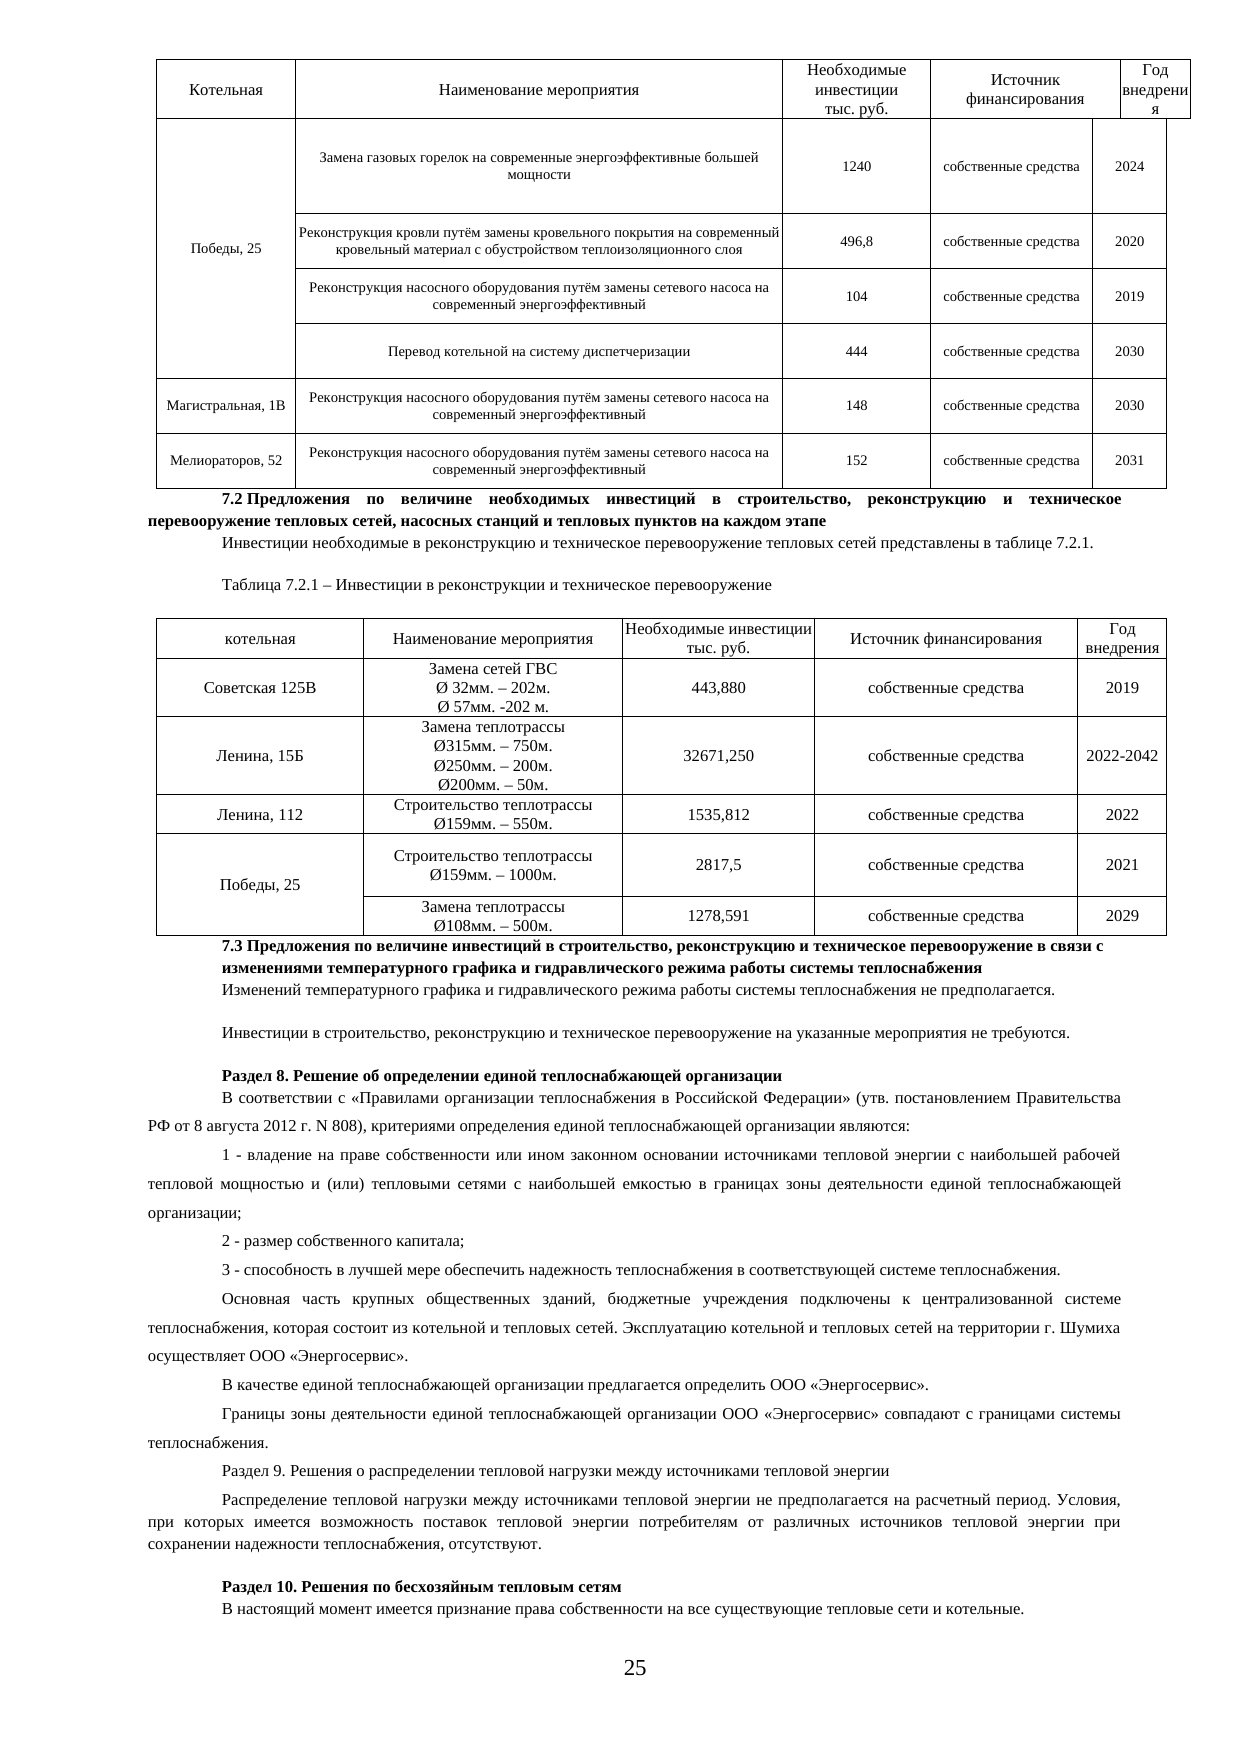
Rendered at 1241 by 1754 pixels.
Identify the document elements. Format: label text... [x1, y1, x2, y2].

text 3 - способность в лучшей мере обеспечить надежность теплоснабжения в соответствующей системе теплоснабжения. [148, 1260, 1122, 1279]
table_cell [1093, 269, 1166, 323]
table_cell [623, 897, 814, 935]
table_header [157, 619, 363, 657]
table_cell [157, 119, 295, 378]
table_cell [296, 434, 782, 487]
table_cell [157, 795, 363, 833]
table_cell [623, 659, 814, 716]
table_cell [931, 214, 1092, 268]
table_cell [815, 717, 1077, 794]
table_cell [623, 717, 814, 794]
subtitle 7.3 Предложения по величине инвестиций в строительство, реконструкцию и техническое перевооружение в связи с [148, 936, 1122, 955]
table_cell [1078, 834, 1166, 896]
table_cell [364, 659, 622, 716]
text В настоящий момент имеется признание права собственности на все существующие тепловые сети и котельные. [148, 1599, 1122, 1618]
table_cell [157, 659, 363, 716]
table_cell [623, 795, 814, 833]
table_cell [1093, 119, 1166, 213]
text Инвестиции необходимые в реконструкцию и техническое перевооружение тепловых сетей представлены в таблице 7.2.1. [148, 532, 1122, 552]
text Инвестиции в строительство, реконструкцию и техническое перевооружение на указанные мероприятия не требуются. [148, 1023, 1122, 1042]
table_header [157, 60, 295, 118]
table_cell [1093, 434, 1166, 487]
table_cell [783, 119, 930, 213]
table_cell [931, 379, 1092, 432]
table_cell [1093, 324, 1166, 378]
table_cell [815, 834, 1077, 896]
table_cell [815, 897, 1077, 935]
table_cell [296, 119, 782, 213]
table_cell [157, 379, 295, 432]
text Распределение тепловой нагрузки между источниками тепловой энергии не предполагается на расчетный период. Условия, при которых имеется возможность поставок тепловой энергии потребителям от различных источников тепловой энергии при сохранении надежности теплоснабжения, отсутствуют. [148, 1490, 1122, 1553]
text 2 - размер собственного капитала; [148, 1231, 1122, 1250]
text Основная часть крупных общественных зданий, бюджетные учреждения подключены к централизованной системе теплоснабжения, которая состоит из котельной и тепловых сетей. Эксплуатацию котельной и тепловых сетей на территории г. Шумиха осуществляет ООО «Энергосервис». [148, 1289, 1122, 1365]
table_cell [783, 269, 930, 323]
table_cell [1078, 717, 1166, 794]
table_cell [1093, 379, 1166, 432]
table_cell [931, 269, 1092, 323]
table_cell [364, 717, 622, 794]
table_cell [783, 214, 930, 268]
subtitle 7.2 Предложения по величине необходимых инвестиций в строительство, реконструкцию и техническое перевооружение тепловых сетей, насосных станций и тепловых пунктов на каждом этапе [148, 488, 1122, 529]
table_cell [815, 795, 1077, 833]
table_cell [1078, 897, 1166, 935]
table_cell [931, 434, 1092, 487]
text В качестве единой теплоснабжающей организации предлагается определить ООО «Энергосервис». [148, 1375, 1122, 1394]
subtitle Раздел 8. Решение об определении единой теплоснабжающей организации [148, 1066, 1122, 1085]
text Раздел 9. Решения о распределении тепловой нагрузки между источниками тепловой энергии [148, 1461, 1122, 1480]
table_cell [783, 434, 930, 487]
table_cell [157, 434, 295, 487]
subtitle изменениями температурного графика и гидравлического режима работы системы теплоснабжения [148, 958, 1122, 977]
text Таблица 7.2.1 – Инвестиции в реконструкции и техническое перевооружение [148, 575, 1122, 594]
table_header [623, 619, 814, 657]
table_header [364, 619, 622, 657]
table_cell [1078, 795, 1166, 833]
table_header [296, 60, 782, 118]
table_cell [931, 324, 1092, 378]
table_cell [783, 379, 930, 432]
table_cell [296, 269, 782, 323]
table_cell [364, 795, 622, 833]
subtitle Раздел 10. Решения по бесхозяйным тепловым сетям [148, 1577, 1122, 1596]
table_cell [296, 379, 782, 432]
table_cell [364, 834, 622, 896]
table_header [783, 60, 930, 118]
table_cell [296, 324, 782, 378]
text Изменений температурного графика и гидравлического режима работы системы теплоснабжения не предполагается. [148, 980, 1122, 999]
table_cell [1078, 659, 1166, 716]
text Границы зоны деятельности единой теплоснабжающей организации ООО «Энергосервис» совпадают с границами системы теплоснабжения. [148, 1404, 1122, 1452]
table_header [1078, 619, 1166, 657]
text В соответствии с «Правилами организации теплоснабжения в Российской Федерации» (утв. постановлением Правительства РФ от 8 августа 2012 г. N 808), критериями определения единой теплоснабжающей организации являются: [148, 1087, 1122, 1135]
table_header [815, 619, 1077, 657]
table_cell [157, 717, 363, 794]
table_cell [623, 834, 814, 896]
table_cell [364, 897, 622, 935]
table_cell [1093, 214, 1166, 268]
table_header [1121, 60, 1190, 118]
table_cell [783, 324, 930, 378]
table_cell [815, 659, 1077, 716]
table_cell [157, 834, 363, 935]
text 1 - владение на праве собственности или ином законном основании источниками тепловой энергии с наибольшей рабочей тепловой мощностью и (или) тепловыми сетями с наибольшей емкостью в границах зоны деятельности единой теплоснабжающей организации; [148, 1145, 1122, 1222]
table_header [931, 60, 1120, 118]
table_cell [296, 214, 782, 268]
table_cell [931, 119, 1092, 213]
